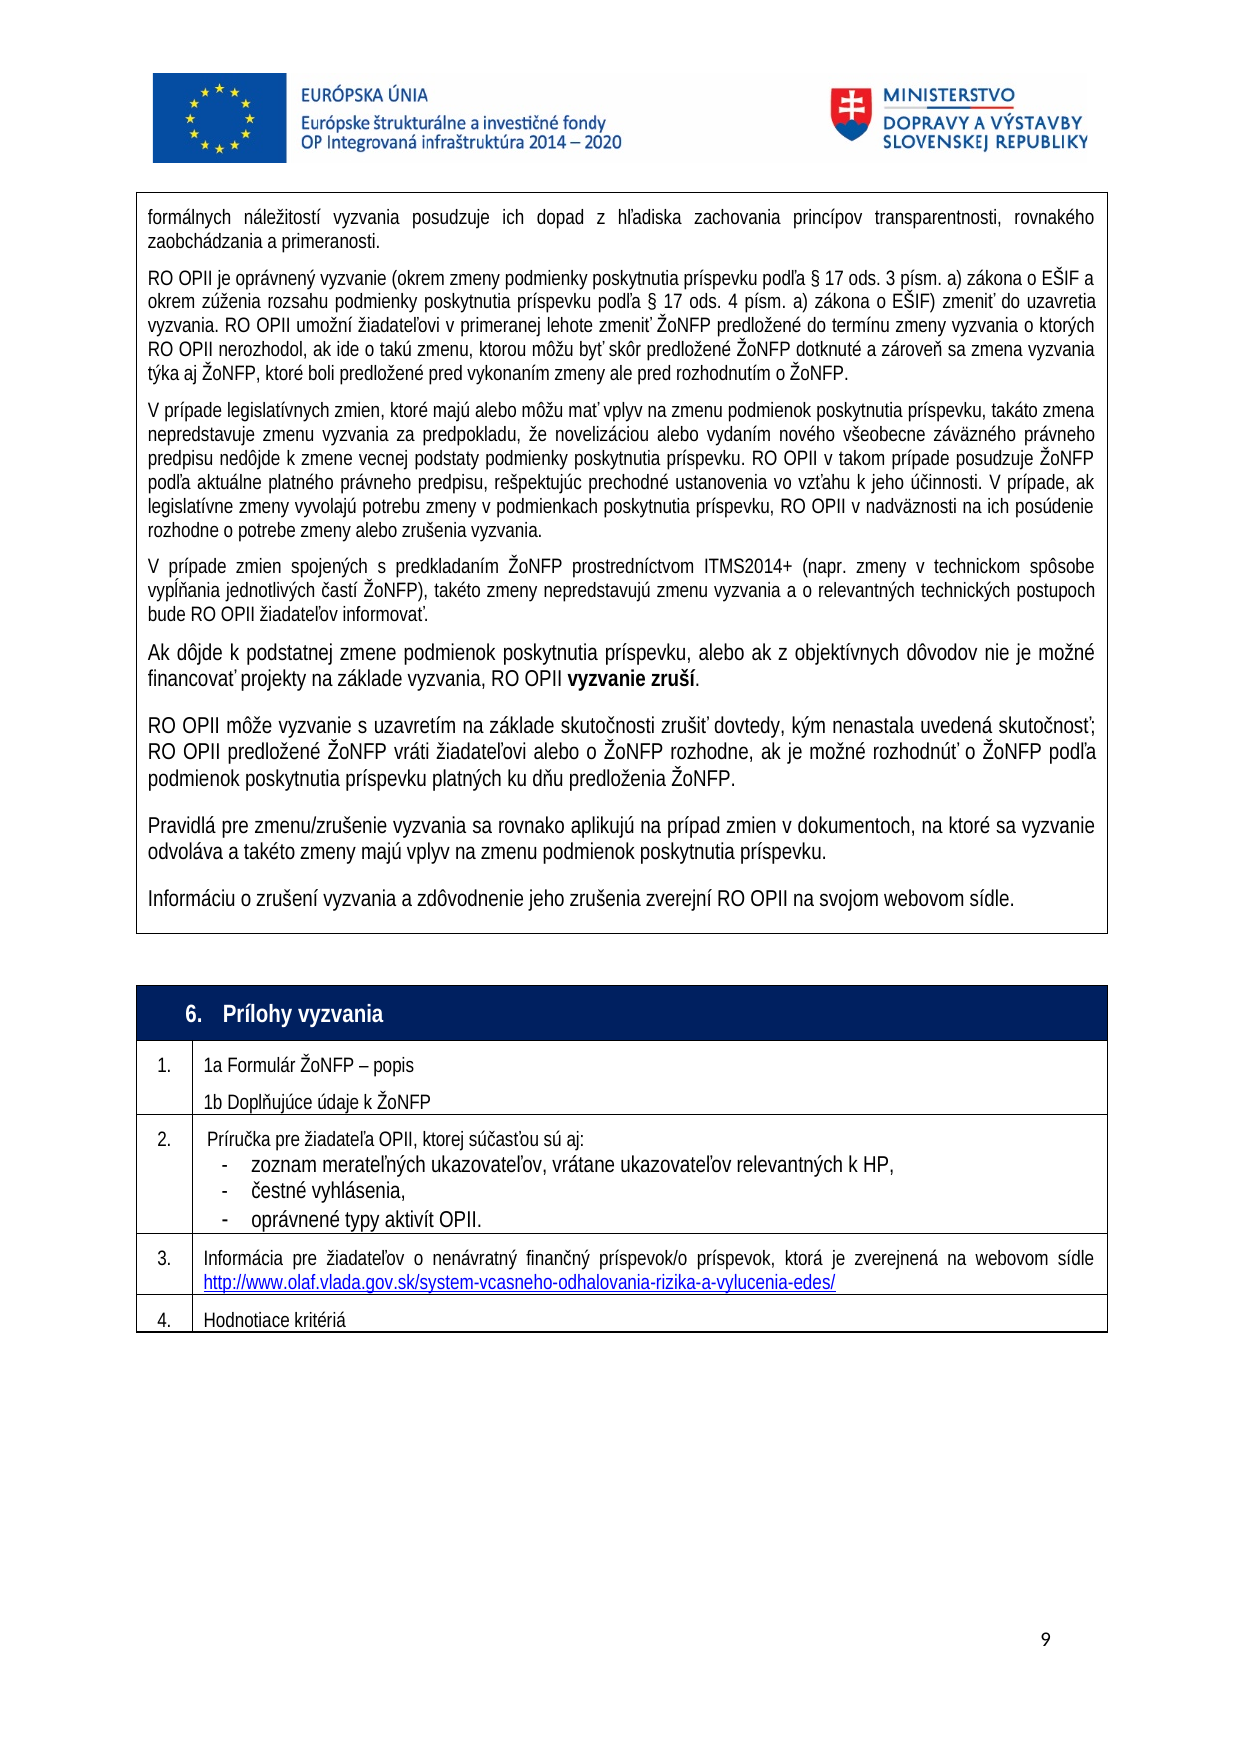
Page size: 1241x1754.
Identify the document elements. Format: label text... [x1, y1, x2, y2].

table_cell 1. [137, 1041, 192, 1114]
picture [152, 73, 1088, 163]
table_cell Príručka pre žiadateľa OPII, ktorej súčasťou sú aj: zoznam merateľných ukazovateľov, vrátane ukazovateľov relevantných k HP, čestné vyhlásenia, oprávnené typy aktivít OPII. [193, 1115, 1107, 1232]
table_cell Hodnotiace kritériá [193, 1295, 1107, 1331]
table_header Prílohy vyzvania [137, 986, 1107, 1040]
table_cell 1a Formulár ŽoNFP – popis 1b Doplňujúce údaje k ŽoNFP [193, 1041, 1107, 1114]
table_cell 3. [137, 1234, 192, 1294]
table_cell 4. [137, 1295, 192, 1331]
table_cell 2. [137, 1115, 192, 1232]
table_cell Informácia pre žiadateľov o nenávratný finančný príspevok/o príspevok, ktorá je zverejnená na webovom sídle http://www.olaf.vlada.gov.sk/system-vcasneho-odhalovania-rizika-a-vylucenia-edes/ [193, 1234, 1107, 1294]
